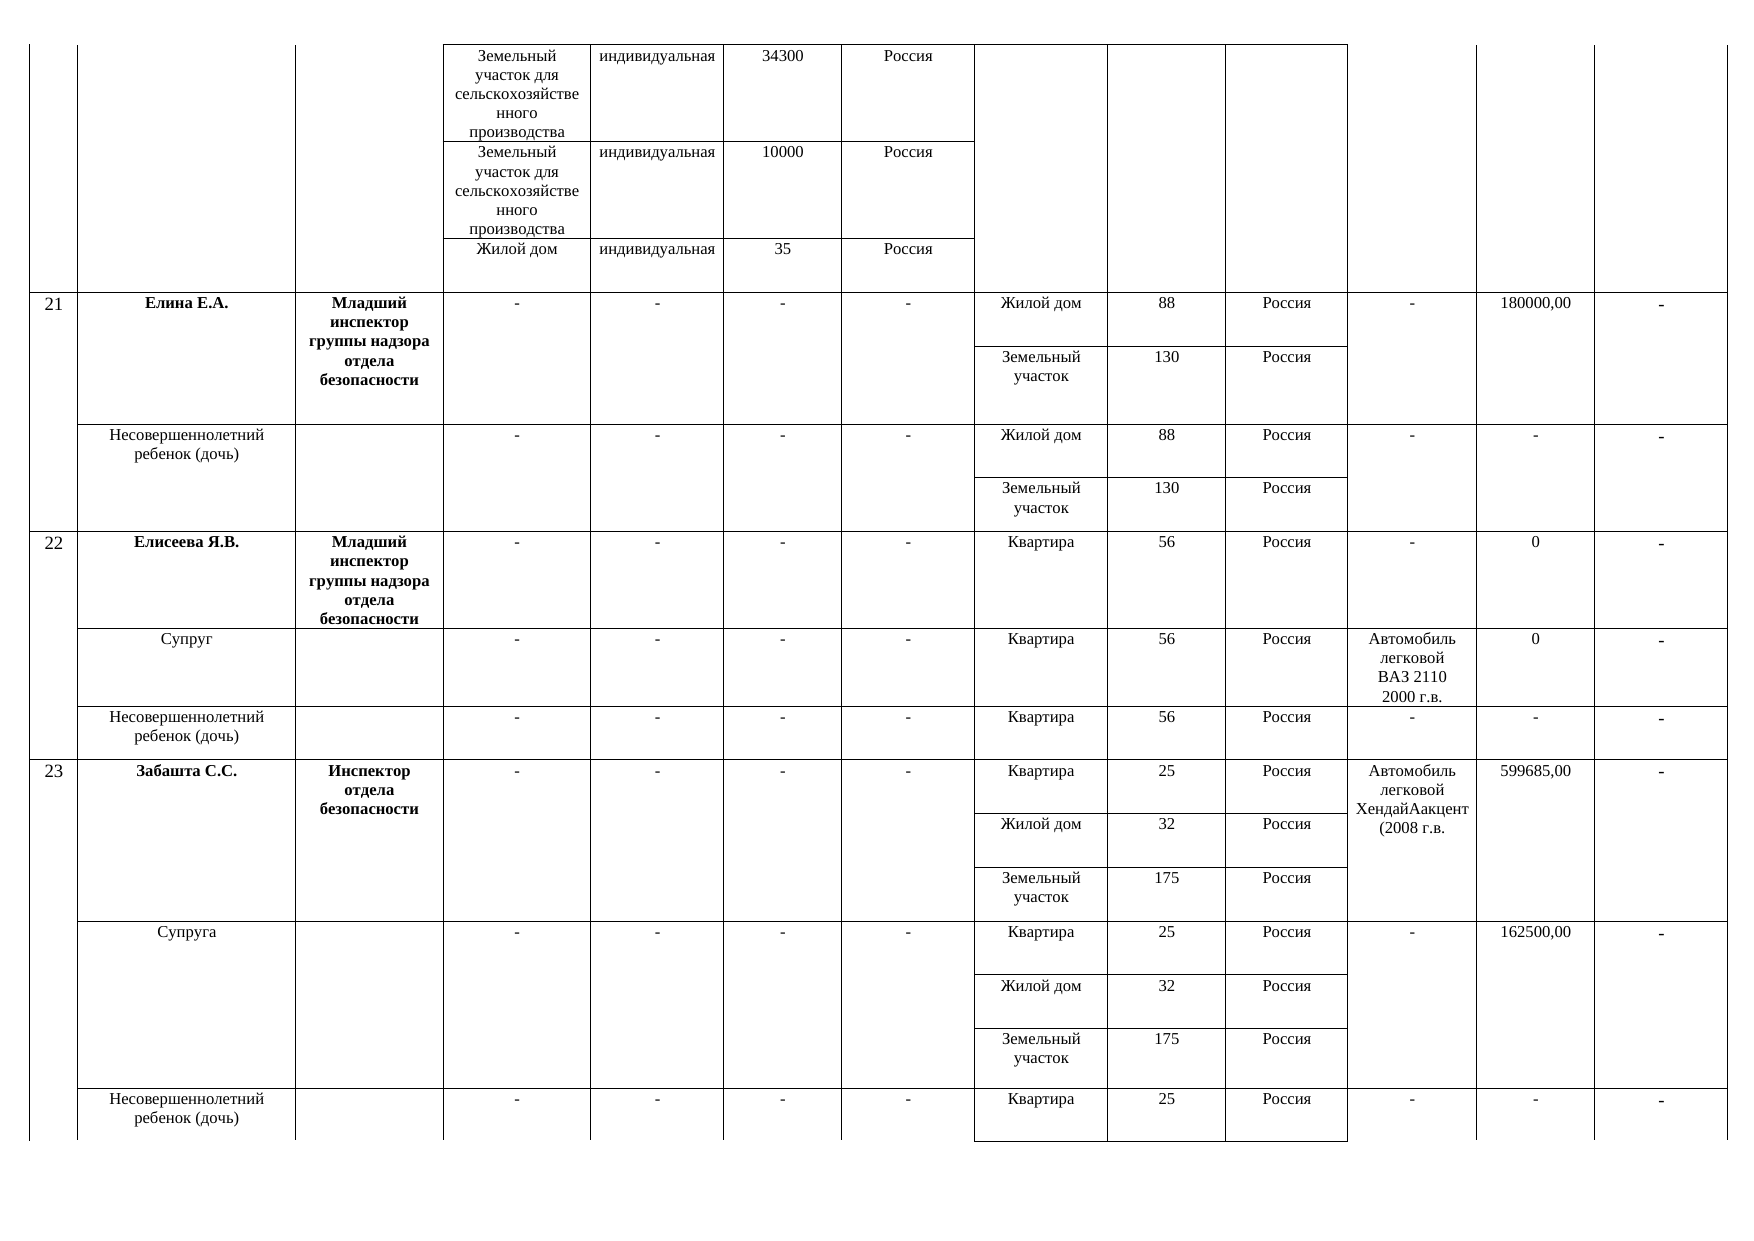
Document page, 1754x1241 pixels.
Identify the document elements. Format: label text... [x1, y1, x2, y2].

table_cell 130 [1108, 347, 1225, 423]
table_cell 162500,00 [1477, 922, 1594, 1087]
table_cell - [1595, 707, 1727, 759]
table_cell - [842, 1089, 974, 1141]
table_cell Несовершеннолетний ребенок (дочь) [78, 707, 295, 759]
table_cell [296, 425, 443, 531]
table_cell - [591, 1089, 724, 1141]
table_cell - [724, 425, 841, 531]
table_cell Автомобиль легковой ВАЗ 2110 2000 г.в. [1348, 629, 1476, 706]
table_cell Россия [1226, 1029, 1347, 1087]
table_cell - [444, 532, 590, 628]
table_cell Квартира [975, 532, 1107, 628]
table_cell [975, 45, 1107, 292]
table_cell - [1348, 293, 1476, 423]
table_cell Жилой дом [444, 239, 590, 292]
table_cell Елисеева Я.В. [78, 532, 295, 628]
table_cell 25 [1108, 760, 1225, 813]
table_cell 34300 [724, 45, 841, 141]
table_cell - [842, 760, 974, 921]
table_cell - [1477, 707, 1594, 759]
table_cell Россия [1226, 707, 1347, 759]
table_cell Жилой дом [975, 975, 1107, 1028]
table_cell - [1595, 629, 1727, 706]
table_cell 56 [1108, 629, 1225, 706]
table_cell - [591, 532, 723, 628]
table_cell Россия [1226, 629, 1347, 706]
table_cell Квартира [975, 629, 1107, 706]
table_cell Россия [1226, 922, 1347, 974]
table_cell [1108, 45, 1225, 292]
table_cell Елина Е.А. [78, 293, 295, 423]
table_cell 21 [30, 293, 77, 531]
table_cell 23 [30, 760, 78, 1141]
table_cell Несовершеннолетний ребенок (дочь) [78, 425, 295, 531]
table_cell 56 [1108, 707, 1225, 759]
table_cell 10000 [724, 142, 841, 238]
table_cell - [1595, 293, 1727, 423]
table_cell 599685,00 [1477, 760, 1594, 921]
table_cell - [842, 629, 974, 706]
table_cell Россия [842, 142, 974, 238]
table_cell [296, 629, 443, 706]
table_cell 0 [1477, 629, 1594, 706]
table_cell - [1477, 425, 1594, 531]
table_cell - [1595, 922, 1727, 1087]
table_cell Младший инспектор группы надзора отдела безопасности [296, 532, 443, 628]
table_cell - [724, 922, 841, 1087]
table_cell 22 [30, 532, 77, 759]
table_cell - [1595, 1089, 1728, 1141]
table_cell 32 [1108, 814, 1225, 867]
table_cell - [1348, 532, 1476, 628]
table_cell Россия [1226, 478, 1347, 531]
table_cell Россия [1226, 868, 1347, 921]
table_cell - [724, 532, 841, 628]
table_cell 130 [1108, 478, 1225, 531]
table_cell - [724, 1089, 842, 1141]
table_cell Квартира [975, 707, 1107, 759]
table_cell - [591, 629, 723, 706]
table_cell - [591, 760, 723, 921]
table_cell - [724, 760, 841, 921]
table_cell - [724, 707, 841, 759]
table_cell - [1595, 760, 1727, 921]
table_cell - [591, 293, 723, 423]
table_cell - [1348, 425, 1476, 531]
table_cell 25 [1108, 1089, 1225, 1141]
table_cell Жилой дом [975, 814, 1107, 867]
table_cell - [443, 1089, 591, 1141]
table_cell индивидуальная [591, 142, 723, 238]
table_cell - [1348, 1089, 1477, 1141]
table_cell - [591, 707, 723, 759]
table_cell 88 [1108, 293, 1225, 346]
table_cell 35 [724, 239, 841, 292]
table_cell - [724, 293, 841, 423]
table_cell - [1348, 922, 1476, 1087]
table_cell - [444, 629, 590, 706]
table_cell Автомобиль легковой ХендайАакцент(2008 г.в. [1348, 760, 1476, 921]
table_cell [444, 142, 590, 238]
table_cell Россия [842, 239, 974, 292]
table_cell - [842, 707, 974, 759]
table_cell - [842, 425, 974, 531]
table_cell Супруга [78, 922, 295, 1087]
table_cell - [1348, 707, 1476, 759]
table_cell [444, 45, 590, 141]
table_cell - [591, 425, 723, 531]
table_cell - [842, 922, 974, 1087]
table_cell - [444, 293, 590, 423]
table_cell Россия [1226, 814, 1347, 867]
table_cell Инспектор отдела безопасности [296, 760, 443, 921]
table_cell Россия [1226, 293, 1347, 346]
table_cell Квартира [975, 760, 1107, 813]
table_cell Россия [842, 45, 974, 141]
table_cell Россия [1226, 347, 1347, 423]
table_cell Земельный участок [975, 347, 1107, 423]
table_cell Россия [1226, 532, 1347, 628]
table_cell - [444, 425, 590, 531]
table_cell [78, 1089, 295, 1141]
table_cell 175 [1108, 868, 1225, 921]
table_cell Квартира [975, 922, 1107, 974]
table_cell 175 [1108, 1029, 1225, 1087]
table_cell Россия [1226, 760, 1347, 813]
table_cell Младший инспектор группы надзора отдела безопасности [296, 293, 443, 423]
table_cell 88 [1108, 425, 1225, 477]
table_cell [296, 922, 443, 1087]
table_cell [295, 1089, 443, 1141]
table_cell - [1595, 425, 1727, 531]
table_cell - [724, 629, 841, 706]
table_cell - [444, 707, 590, 759]
table_cell Россия [1226, 425, 1347, 477]
table_cell Квартира [975, 1089, 1107, 1141]
table_cell Супруг [78, 629, 295, 706]
table_cell 180000,00 [1477, 293, 1594, 423]
table_cell индивидуальная [591, 239, 723, 292]
table_cell 25 [1108, 922, 1225, 974]
table_cell Земельный участок [975, 478, 1107, 531]
table_cell [1226, 45, 1347, 292]
table_cell Земельный участок [975, 868, 1107, 921]
table_cell - [842, 293, 974, 423]
table_cell 0 [1477, 532, 1594, 628]
table_cell - [444, 760, 590, 921]
table_cell 32 [1108, 975, 1225, 1028]
table_cell Забашта С.С. [78, 760, 295, 921]
table_cell - [1477, 1089, 1595, 1141]
table_cell Жилой дом [975, 293, 1107, 346]
table_cell - [591, 922, 723, 1087]
table_cell - [1595, 532, 1727, 628]
table_cell Жилой дом [975, 425, 1107, 477]
table_cell Россия [1226, 975, 1347, 1028]
table_cell 56 [1108, 532, 1225, 628]
table_cell индивидуальная [591, 45, 723, 141]
table_cell - [444, 922, 590, 1087]
table_cell - [842, 532, 974, 628]
table_cell Россия [1226, 1089, 1347, 1141]
table_cell Земельный участок [975, 1029, 1107, 1087]
table_cell [296, 707, 443, 759]
